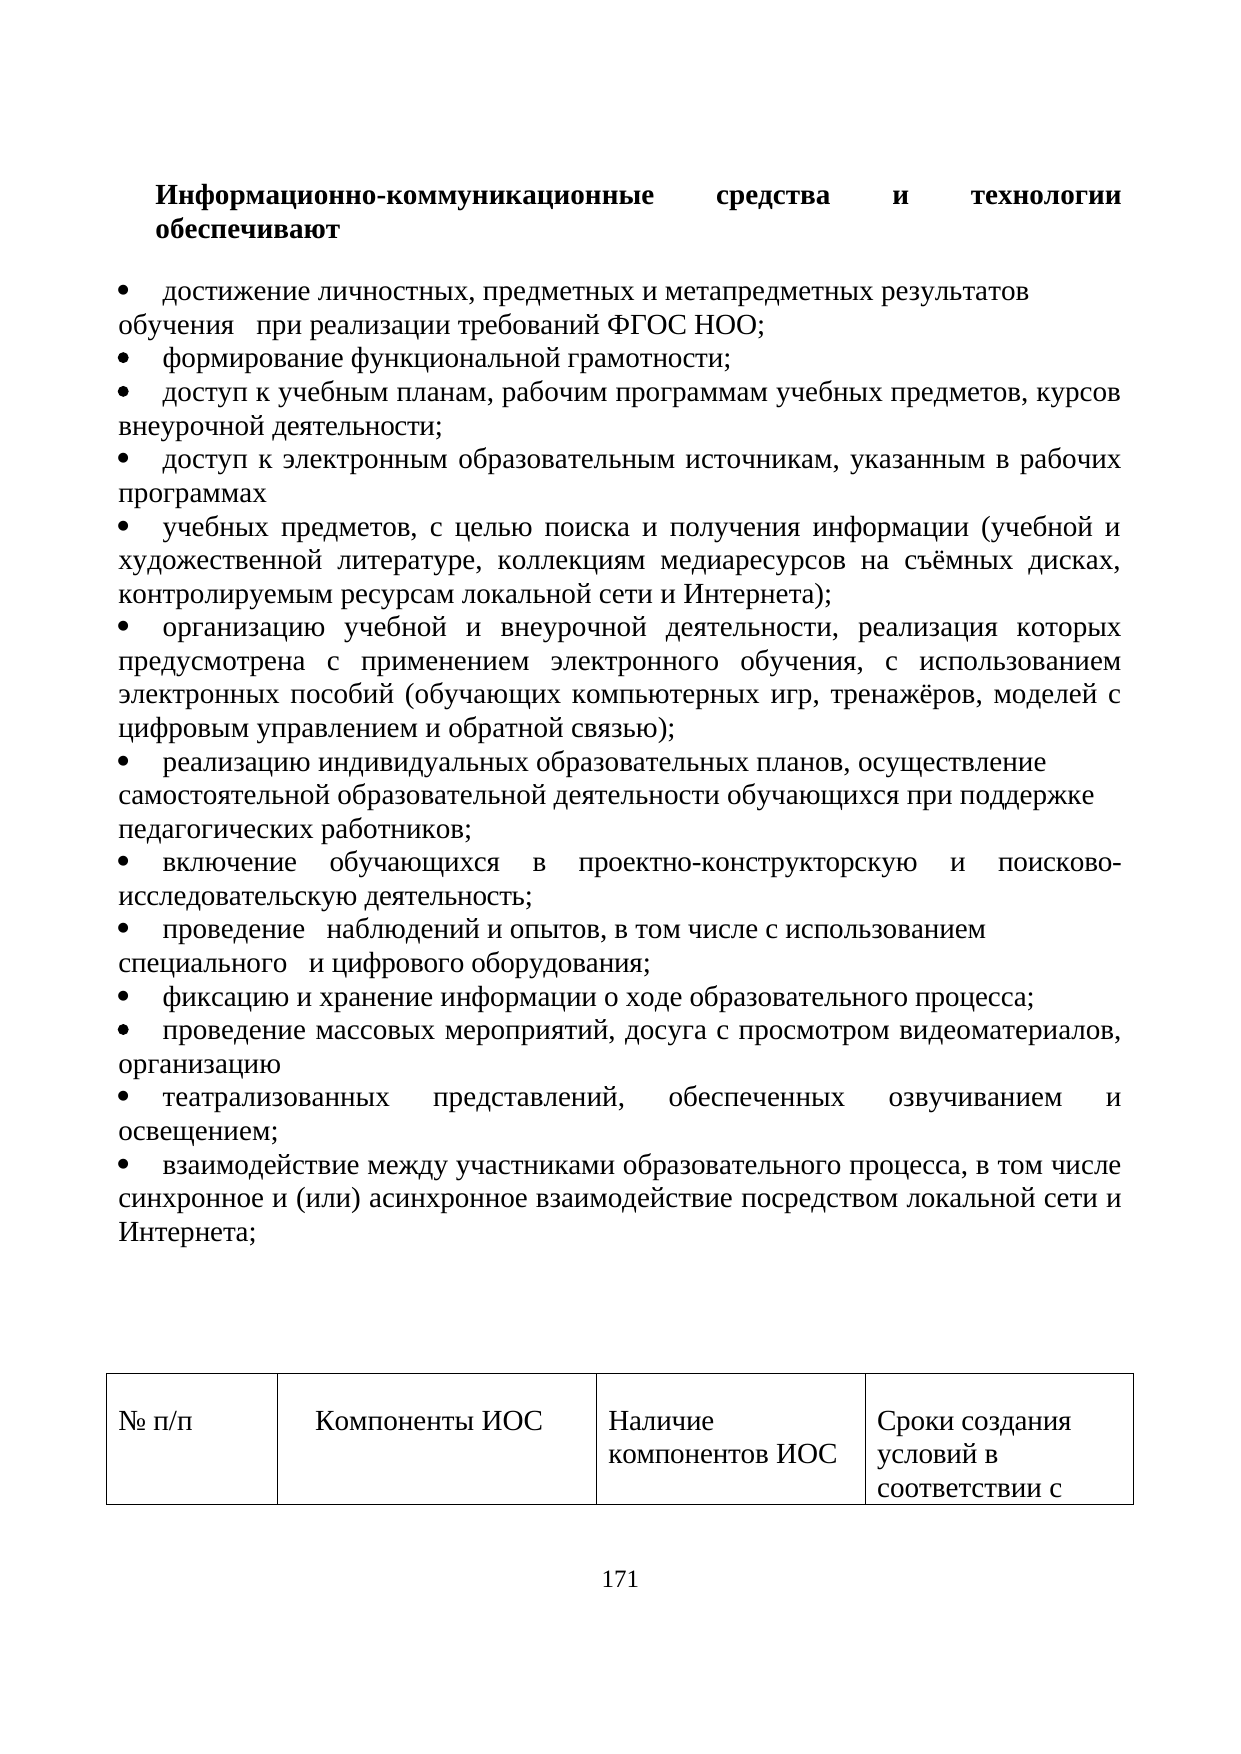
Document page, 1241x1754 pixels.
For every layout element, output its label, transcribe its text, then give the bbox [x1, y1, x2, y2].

list взаимодействие между участниками образовательного процесса, в том числе синхронное и (или) асинхронное взаимодействие посредством локальной сети и Интернета; [118, 1147, 1122, 1247]
list учебных предметов, с целью поиска и получения информации (учебной и художественной литературе, коллекциям медиаресурсов на съёмных дисках, контролируемым ресурсам локальной сети и Интернета); [118, 509, 1121, 609]
list организацию учебной и внеурочной деятельности, реализация которых предусмотрена с применением электронного обучения, с использованием электронных пособий (обучающих компьютерных игр, тренажёров, моделей с цифровым управлением и обратной связью); [118, 609, 1122, 744]
text Информационно-коммуникационные средства и технологии обеспечивают [155, 177, 1122, 244]
list доступ к электронным образовательным источникам, указанным в рабочих программах [118, 441, 1122, 509]
table_header № п/п [107, 1374, 277, 1504]
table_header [866, 1374, 1133, 1504]
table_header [597, 1374, 865, 1504]
list проведение массовых мероприятий, досуга с просмотром видеоматериалов, организацию [118, 1012, 1122, 1079]
list фиксацию и хранение информации о ходе образовательного процесса; [118, 979, 1122, 1012]
list реализацию индивидуальных образовательных планов, осуществление самостоятельной образовательной деятельности обучающихся при поддержке педагогических работников; [118, 744, 1122, 844]
table_header Компоненты ИОС [278, 1374, 596, 1504]
list доступ к учебным планам, рабочим программам учебных предметов, курсов внеурочной деятельности; [118, 374, 1122, 441]
list включение обучающихся в проектно-конструкторскую и поисково-исследовательскую деятельность; [118, 844, 1122, 912]
list театрализованных представлений, обеспеченных озвучиванием и освещением; [118, 1079, 1122, 1147]
list формирование функциональной грамотности; [118, 341, 1122, 374]
list достижение личностных, предметных и метапредметных результатов обучения при реализации требований ФГОС НОО; [118, 273, 1122, 341]
list проведение наблюдений и опытов, в том числе с использованием специального и цифрового оборудования; [118, 912, 1122, 979]
